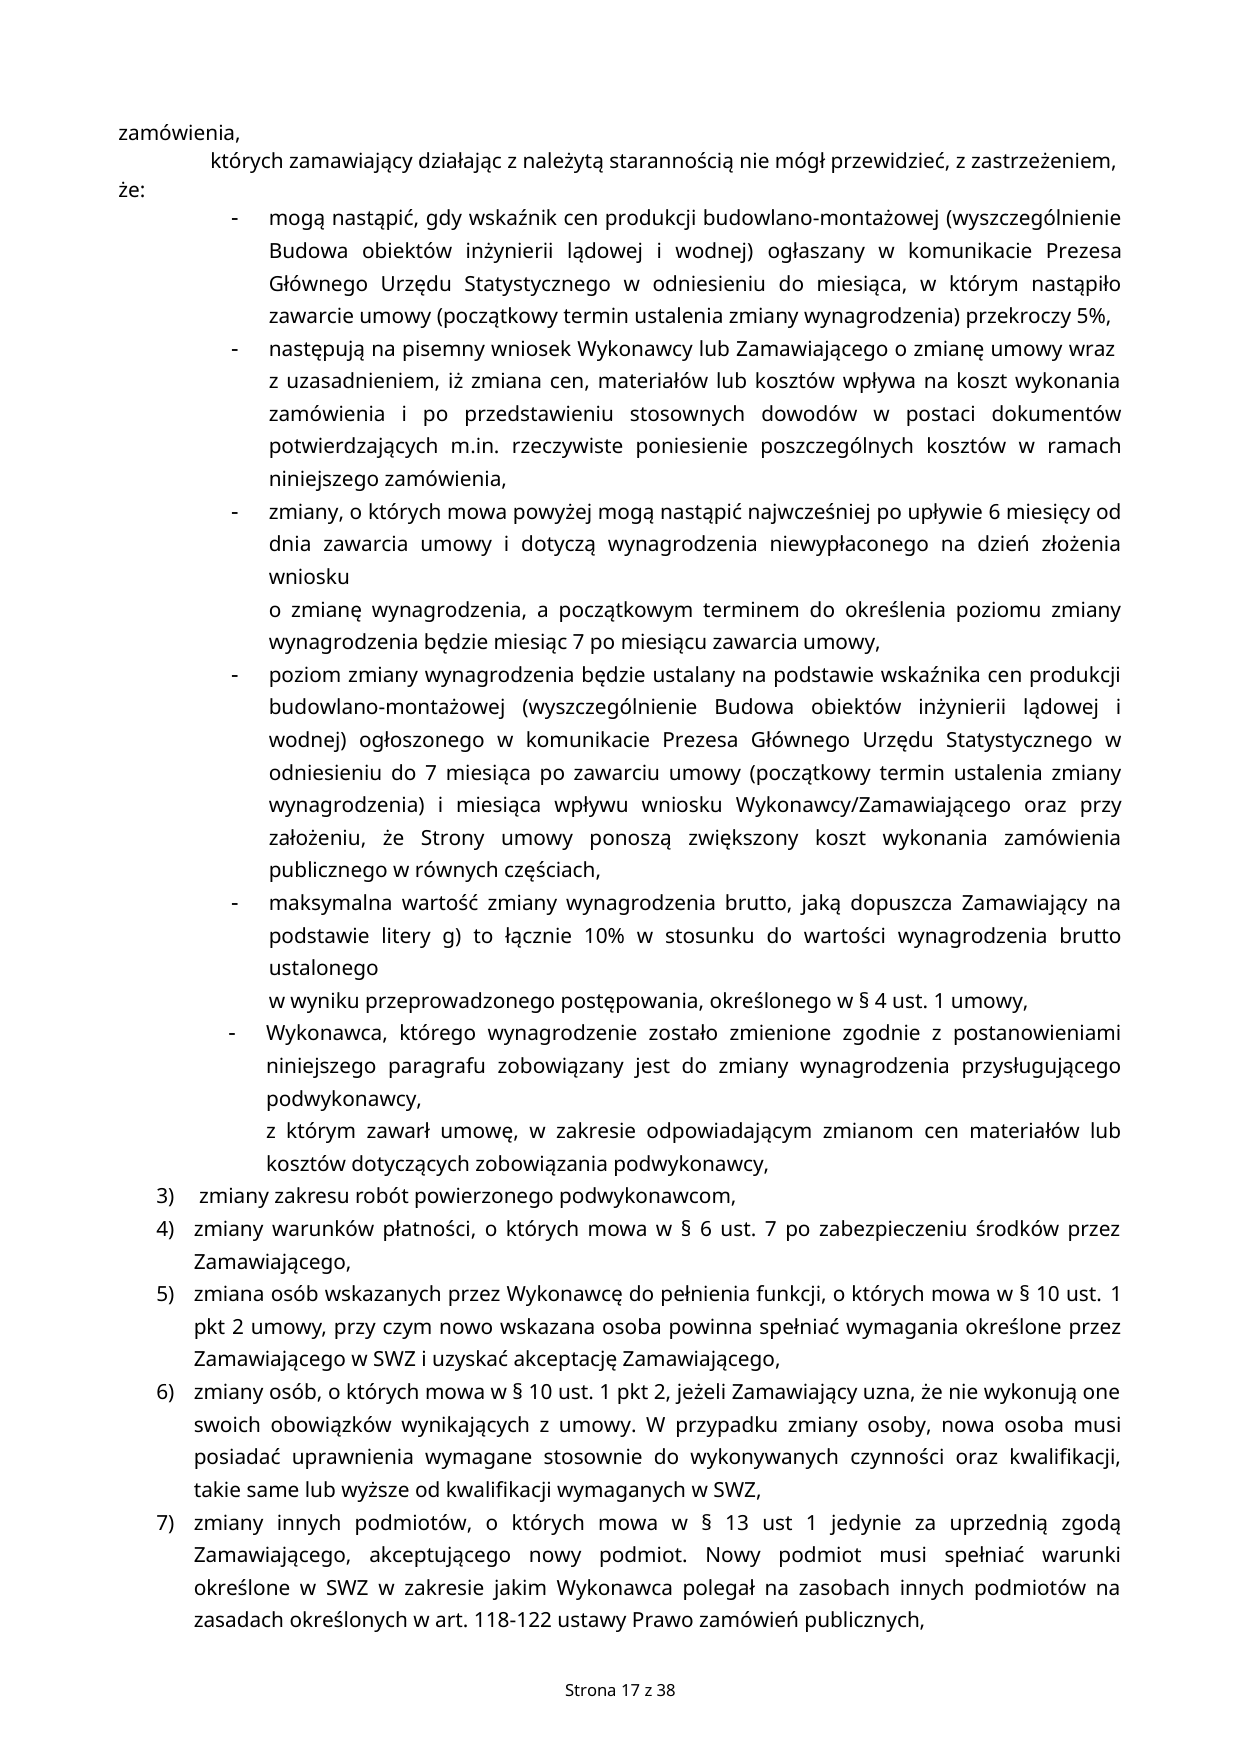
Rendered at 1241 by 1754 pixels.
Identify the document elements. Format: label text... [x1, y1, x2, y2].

list maksymalna wartość zmiany wynagrodzenia brutto, jaką dopuszcza Zamawiający na podstawie litery g) to łącznie 10% w stosunku do wartości wynagrodzenia brutto ustalonego w wyniku przeprowadzonego postępowania, określonego w § 4 ust. 1 umowy, [231, 888, 1122, 1014]
list poziom zmiany wynagrodzenia będzie ustalany na podstawie wskaźnika cen produkcji budowlano-montażowej (wyszczególnienie Budowa obiektów inżynierii lądowej i wodnej) ogłoszonego w komunikacie Prezesa Głównego Urzędu Statystycznego w odniesieniu do 7 miesiąca po zawarciu umowy (początkowy termin ustalenia zmiany wynagrodzenia) i miesiąca wpływu wniosku Wykonawcy/Zamawiającego oraz przy założeniu, że Strony umowy ponoszą zwiększony koszt wykonania zamówienia publicznego w równych częściach, [231, 660, 1122, 884]
list Wykonawca, którego wynagrodzenie zostało zmienione zgodnie z postanowieniami niniejszego paragrafu zobowiązany jest do zmiany wynagrodzenia przysługującego podwykonawcy, z którym zawarł umowę, w zakresie odpowiadającym zmianom cen materiałów lub kosztów dotyczących zobowiązania podwykonawcy, [228, 1018, 1122, 1177]
list zmiany osób, o których mowa w § 10 ust. 1 pkt 2, jeżeli Zamawiający uzna, że nie wykonują one swoich obowiązków wynikających z umowy. W przypadku zmiany osoby, nowa osoba musi posiadać uprawnienia wymagane stosownie do wykonywanych czynności oraz kwalifikacji, takie same lub wyższe od kwalifikacji wymaganych w SWZ, [156, 1377, 1122, 1503]
list następują na pisemny wniosek Wykonawcy lub Zamawiającego o zmianę umowy wraz z uzasadnieniem, iż zmiana cen, materiałów lub kosztów wpływa na koszt wykonania zamówienia i po przedstawieniu stosownych dowodów w postaci dokumentów potwierdzających m.in. rzeczywiste poniesienie poszczególnych kosztów w ramach niniejszego zamówienia, [231, 334, 1122, 493]
list zmiany, o których mowa powyżej mogą nastąpić najwcześniej po upływie 6 miesięcy od dnia zawarcia umowy i dotyczą wynagrodzenia niewypłaconego na dzień złożenia wniosku o zmianę wynagrodzenia, a początkowym terminem do określenia poziomu zmiany wynagrodzenia będzie miesiąc 7 po miesiącu zawarcia umowy, [231, 497, 1122, 656]
list zmiany innych podmiotów, o których mowa w § 13 ust 1 jedynie za uprzednią zgodą Zamawiającego, akceptującego nowy podmiot. Nowy podmiot musi spełniać warunki określone w SWZ w zakresie jakim Wykonawca polegał na zasobach innych podmiotów na zasadach określonych w art. 118-122 ustawy Prawo zamówień publicznych, [156, 1508, 1122, 1634]
list zmiana osób wskazanych przez Wykonawcę do pełnienia funkcji, o których mowa w § 10 ust. 1 pkt 2 umowy, przy czym nowo wskazana osoba powinna spełniać wymagania określone przez Zamawiającego w SWZ i uzyskać akceptację Zamawiającego, [156, 1279, 1122, 1373]
text których zamawiający działając z należytą starannością nie mógł przewidzieć, z zastrzeżeniem, że: [118, 147, 1122, 203]
list mogą nastąpić, gdy wskaźnik cen produkcji budowlano-montażowej (wyszczególnienie Budowa obiektów inżynierii lądowej i wodnej) ogłaszany w komunikacie Prezesa Głównego Urzędu Statystycznego w odniesieniu do miesiąca, w którym nastąpiło zawarcie umowy (początkowy termin ustalenia zmiany wynagrodzenia) przekroczy 5%, [231, 203, 1122, 330]
list zmiany zakresu robót powierzonego podwykonawcom, [156, 1182, 1122, 1210]
list zmiany warunków płatności, o których mowa w § 6 ust. 7 po zabezpieczeniu środków przez Zamawiającego, [156, 1214, 1122, 1275]
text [118, 118, 1122, 147]
